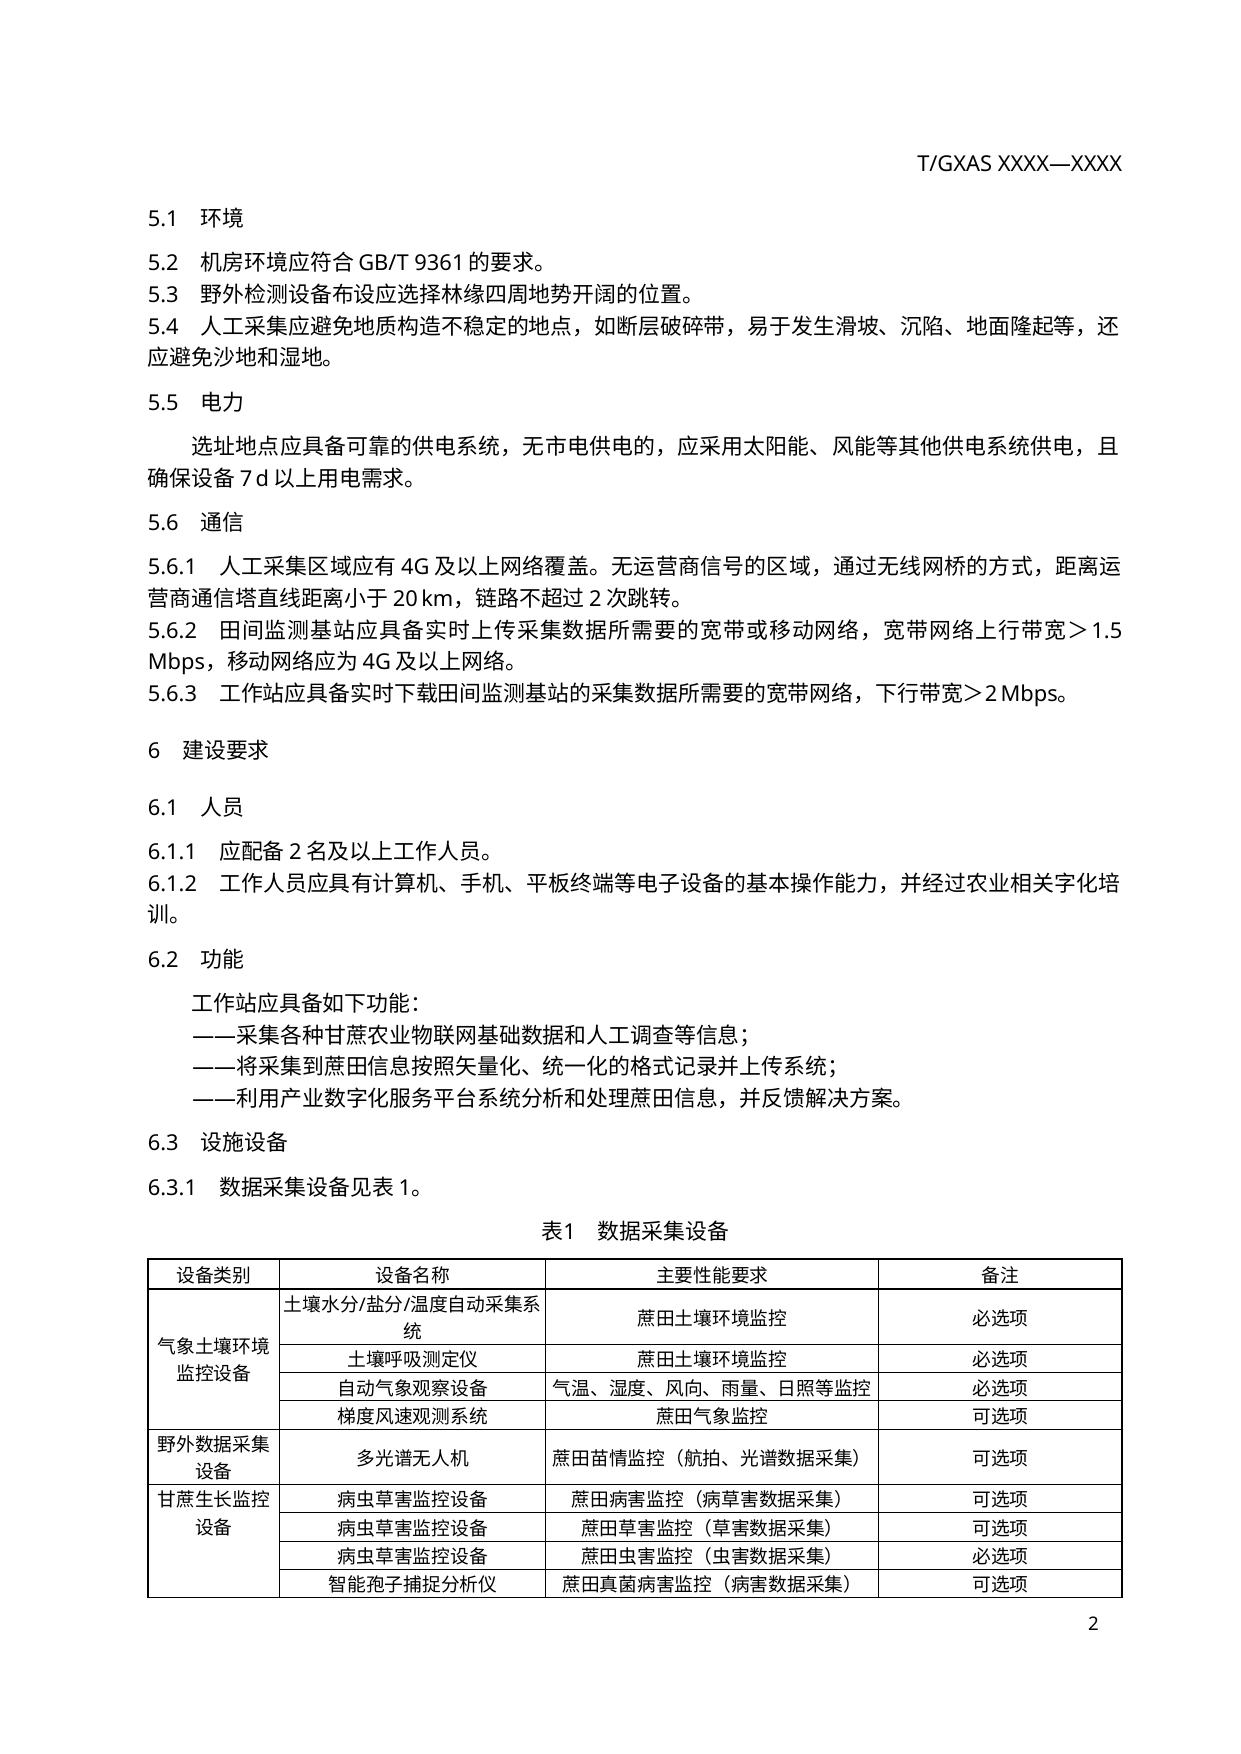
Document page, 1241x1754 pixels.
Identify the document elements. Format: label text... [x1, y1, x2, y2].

text 人工采集区域应有4G及以上网络覆盖。无运营商信号的区域，通过无线网桥的方式，距离运营商通信塔直线距离小于20 km，链路不超过2次跳转。 [148, 549, 1122, 613]
text 工作站应具备实时下载田间监测基站的采集数据所需要的宽带网络，下行带宽＞2 Mbps。 [148, 676, 1122, 708]
text 工作站应具备如下功能： [148, 986, 1122, 1018]
table_cell 必选项 [879, 1542, 1121, 1569]
table_header 备注 [879, 1260, 1121, 1287]
table_header 设备类别 [149, 1260, 279, 1287]
table_cell 智能孢子捕捉分析仪 [280, 1570, 545, 1597]
table_cell 气象土壤环境监控设备 [149, 1290, 279, 1429]
text 工作人员应具有计算机、手机、平板终端等电子设备的基本操作能力，并经过农业相关字化培训。 [148, 866, 1122, 929]
text 野外检测设备布设应选择林缘四周地势开阔的位置。 [148, 277, 1122, 309]
table_header 设备名称 [280, 1260, 545, 1287]
table_cell 多光谱无人机 [280, 1430, 545, 1484]
table_header 主要性能要求 [546, 1260, 878, 1287]
table_cell 蔗田虫害监控（虫害数据采集） [546, 1542, 878, 1569]
text 采集各种甘蔗农业物联网基础数据和人工调查等信息； [192, 1018, 1122, 1049]
table_cell 甘蔗生长监控设备 [149, 1485, 279, 1597]
text 环境 [148, 201, 1122, 233]
table_cell 必选项 [879, 1373, 1121, 1400]
text 设施设备 [148, 1125, 1122, 1157]
table_cell 蔗田病害监控（病草害数据采集） [546, 1485, 878, 1512]
table_cell 梯度风速观测系统 [280, 1401, 545, 1429]
text 功能 [148, 942, 1122, 973]
table_cell 可选项 [879, 1570, 1121, 1597]
table_cell 蔗田气象监控 [546, 1401, 878, 1429]
text 数据采集设备见表1。 [148, 1170, 1122, 1201]
table_cell 病虫草害监控设备 [280, 1513, 545, 1541]
text 数据采集设备 [148, 1214, 1122, 1246]
text 人员 [148, 790, 1122, 821]
text 机房环境应符合GB/T 9361的要求。 [148, 245, 1122, 277]
table_cell 病虫草害监控设备 [280, 1485, 545, 1512]
text 将采集到蔗田信息按照矢量化、统一化的格式记录并上传系统； [192, 1049, 1122, 1081]
table_cell 可选项 [879, 1430, 1121, 1484]
table_cell 蔗田土壤环境监控 [546, 1290, 878, 1344]
table_cell 气温、湿度、风向、雨量、日照等监控 [546, 1373, 878, 1400]
text 选址地点应具备可靠的供电系统，无市电供电的，应采用太阳能、风能等其他供电系统供电，且确保设备7 d以上用电需求。 [148, 429, 1122, 492]
table_cell 必选项 [879, 1345, 1121, 1372]
table_cell 可选项 [879, 1485, 1121, 1512]
table_cell 蔗田苗情监控（航拍、光谱数据采集） [546, 1430, 878, 1484]
table_cell 可选项 [879, 1401, 1121, 1429]
text 利用产业数字化服务平台系统分析和处理蔗田信息，并反馈解决方案。 [192, 1081, 1122, 1113]
table_cell 可选项 [879, 1513, 1121, 1541]
table_cell 野外数据采集设备 [149, 1430, 279, 1484]
table_cell 病虫草害监控设备 [280, 1542, 545, 1569]
text 应配备2名及以上工作人员。 [148, 834, 1122, 866]
table_cell 蔗田草害监控（草害数据采集） [546, 1513, 878, 1541]
text 田间监测基站应具备实时上传采集数据所需要的宽带或移动网络，宽带网络上行带宽＞1.5 Mbps，移动网络应为4G及以上网络。 [148, 613, 1122, 676]
table_cell 土壤水分/盐分/温度自动采集系统 [280, 1290, 545, 1344]
table_cell 自动气象观察设备 [280, 1373, 545, 1400]
table_cell 蔗田土壤环境监控 [546, 1345, 878, 1372]
text 电力 [148, 384, 1122, 416]
text 建设要求 [148, 733, 1122, 765]
text 人工采集应避免地质构造不稳定的地点，如断层破碎带，易于发生滑坡、沉陷、地面隆起等，还应避免沙地和湿地。 [148, 309, 1122, 372]
text 通信 [148, 505, 1122, 537]
table_cell 必选项 [879, 1290, 1121, 1344]
table_cell 蔗田真菌病害监控（病害数据采集） [546, 1570, 878, 1597]
table_cell 土壤呼吸测定仪 [280, 1345, 545, 1372]
